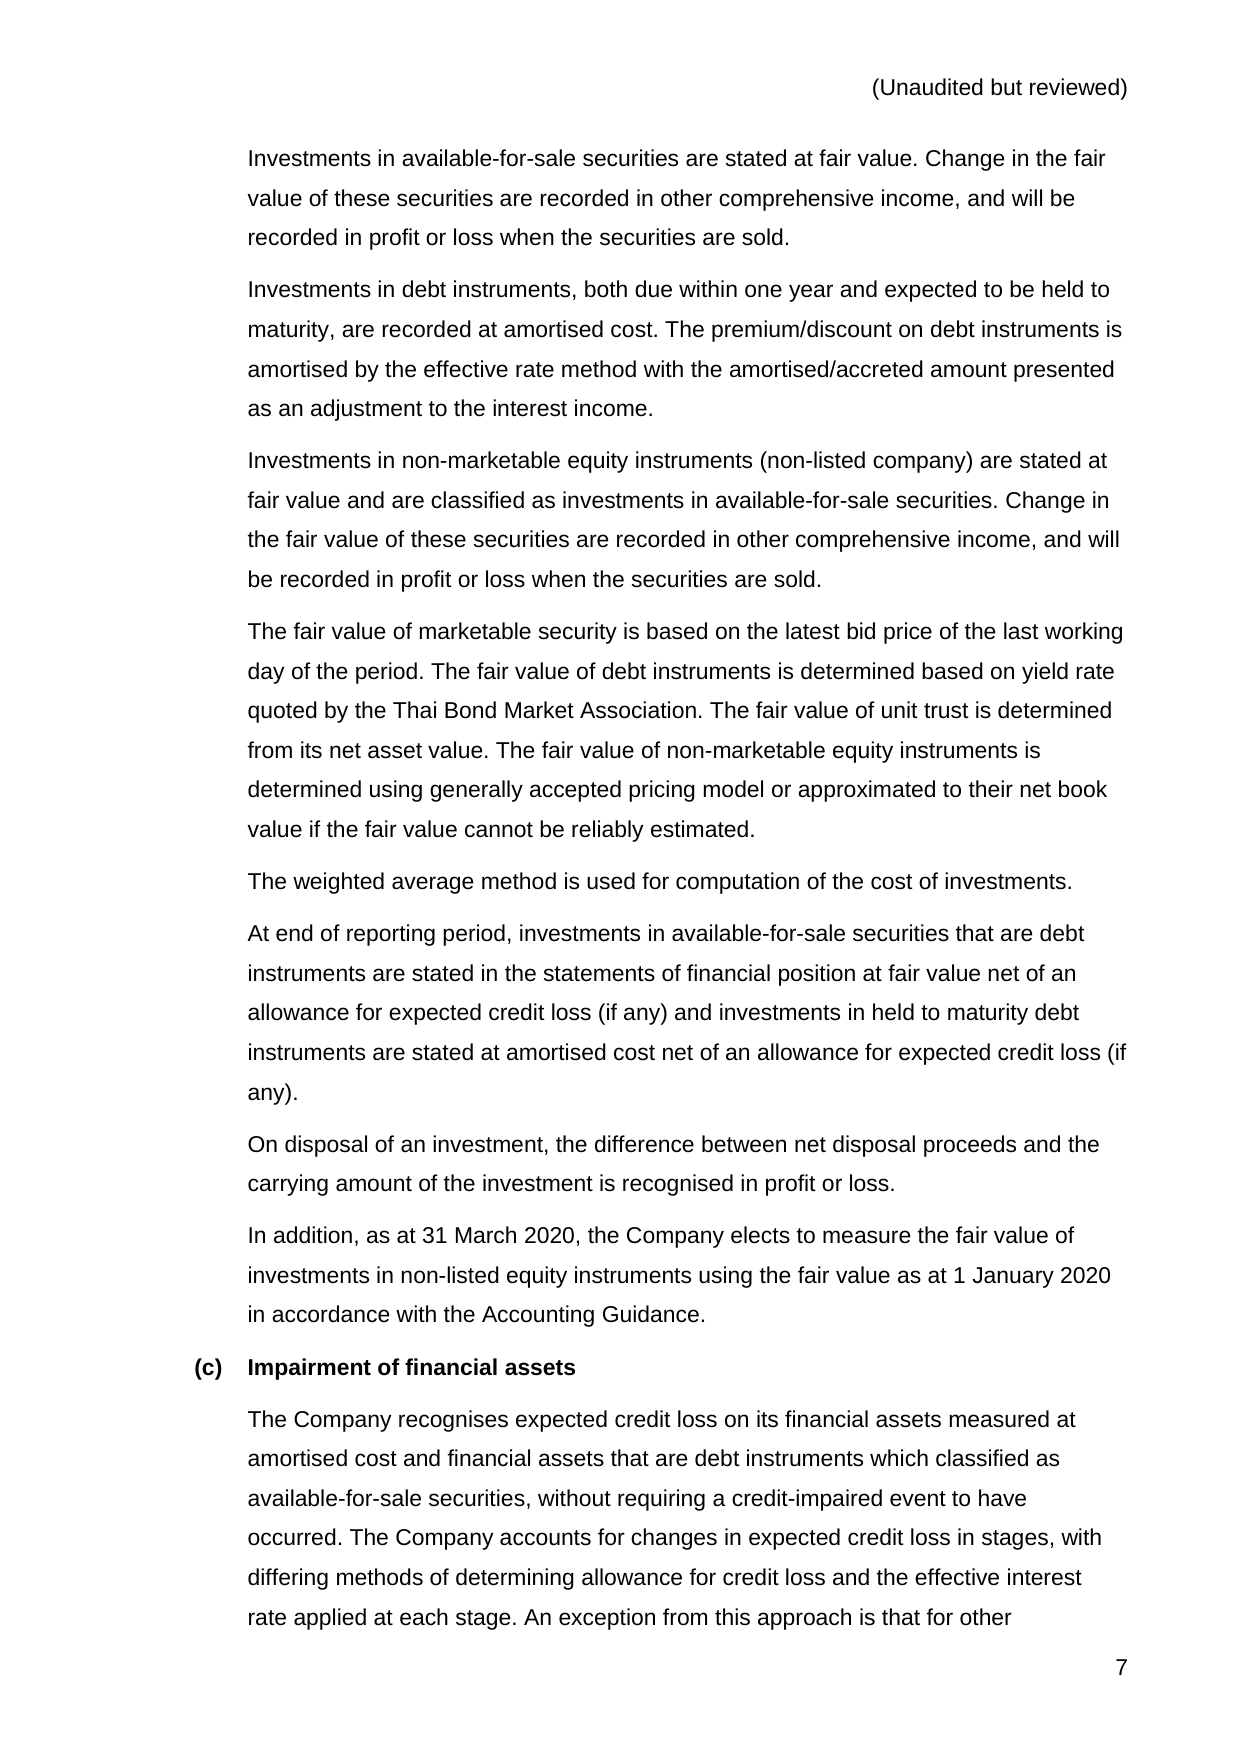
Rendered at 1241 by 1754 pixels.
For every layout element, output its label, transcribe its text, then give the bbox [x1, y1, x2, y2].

text On disposal of an investment, the difference between net disposal proceeds and the carrying amount of the investment is recognised in profit or loss. [247, 1120, 1128, 1199]
text Investments in non-marketable equity instruments (non-listed company) are stated at fair value and are classified as investments in available-for-sale securities. Change in the fair value of these securities are recorded in other comprehensive income, and will be recorded in profit or loss when the securities are sold. [247, 437, 1128, 595]
text Investments in debt instruments, both due within one year and expected to be held to maturity, are recorded at amortised cost. The premium/discount on debt instruments is amortised by the effective rate method with the amortised/accreted amount presented as an adjustment to the interest income. [247, 266, 1128, 424]
text Investments in available-for-sale securities are stated at fair value. Change in the fair value of these securities are recorded in other comprehensive income, and will be recorded in profit or loss when the securities are sold. [247, 135, 1128, 254]
text In addition, as at 31 March 2020, the Company elects to measure the fair value of investments in non-listed equity instruments using the fair value as at 1 January 2020 in accordance with the Accounting Guidance. [247, 1212, 1128, 1331]
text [247, 1395, 1128, 1633]
text The weighted average method is used for computation of the cost of investments. [247, 858, 1128, 897]
text At end of reporting period, investments in available-for-sale securities that are debt instruments are stated in the statements of financial position at fair value net of an allowance for expected credit loss (if any) and investments in held to maturity debt instruments are stated at amortised cost net of an allowance for expected credit loss (if any). [247, 910, 1128, 1108]
text The fair value of marketable security is based on the latest bid price of the last working day of the period. The fair value of debt instruments is determined based on yield rate quoted by the Thai Bond Market Association. The fair value of unit trust is determined from its net asset value. The fair value of non-marketable equity instruments is determined using generally accepted pricing model or approximated to their net book value if the fair value cannot be reliably estimated. [247, 608, 1128, 845]
text (c) Impairment of financial assets [154, 1343, 1128, 1383]
